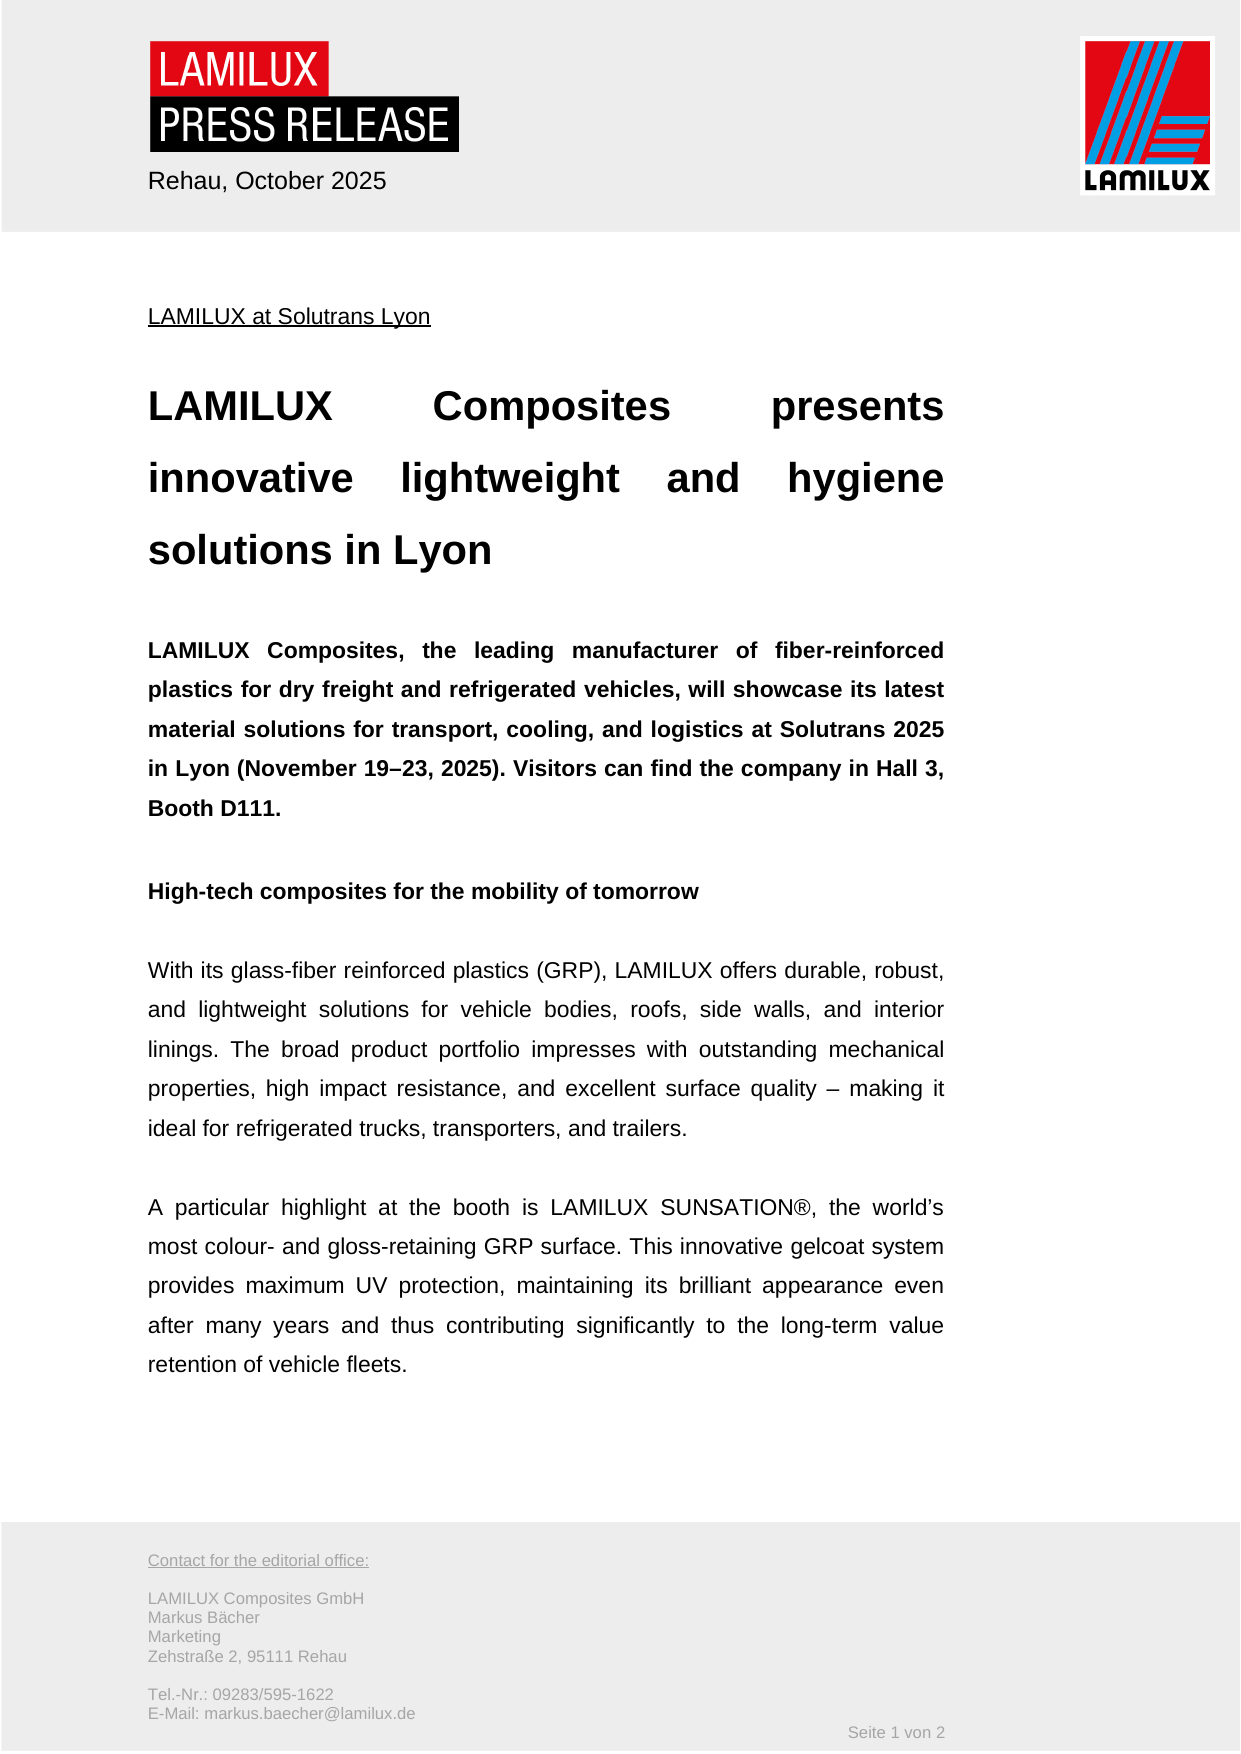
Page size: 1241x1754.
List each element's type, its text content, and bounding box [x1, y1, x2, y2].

picture [1, 0, 1241, 232]
text With its glass-fiber reinforced plastics (GRP), LAMILUX offers durable, robust, and lightweight solutions for vehicle bodies, roofs, side walls, and interior linings. The broad product portfolio impresses with outstanding mechanical properties, high impact resistance, and excellent surface quality – making it ideal for refrigerated trucks, transporters, and trailers. [148, 957, 945, 1141]
text LAMILUX Composites, the leading manufacturer of fiber-reinforced plastics for dry freight and refrigerated vehicles, will showcase its latest material solutions for transport, cooling, and logistics at Solutrans 2025 in Lyon (November 19–23, 2025). Visitors can find the company in Hall 3, Booth D111. [148, 637, 945, 821]
text A particular highlight at the booth is LAMILUX SUNSATION®, the world’s most colour- and gloss-retaining GRP surface. This innovative gelcoat system provides maximum UV protection, maintaining its brilliant appearance even after many years and thus contributing significantly to the long-term value retention of vehicle fleets. [148, 1193, 945, 1378]
picture [1, 1522, 1241, 1751]
text LAMILUX Composites presents innovative lightweight and hygiene solutions in Lyon [148, 382, 945, 573]
subtitle LAMILUX at Solutrans Lyon [148, 303, 945, 329]
subtitle High-tech composites for the mobility of tomorrow [148, 878, 945, 904]
